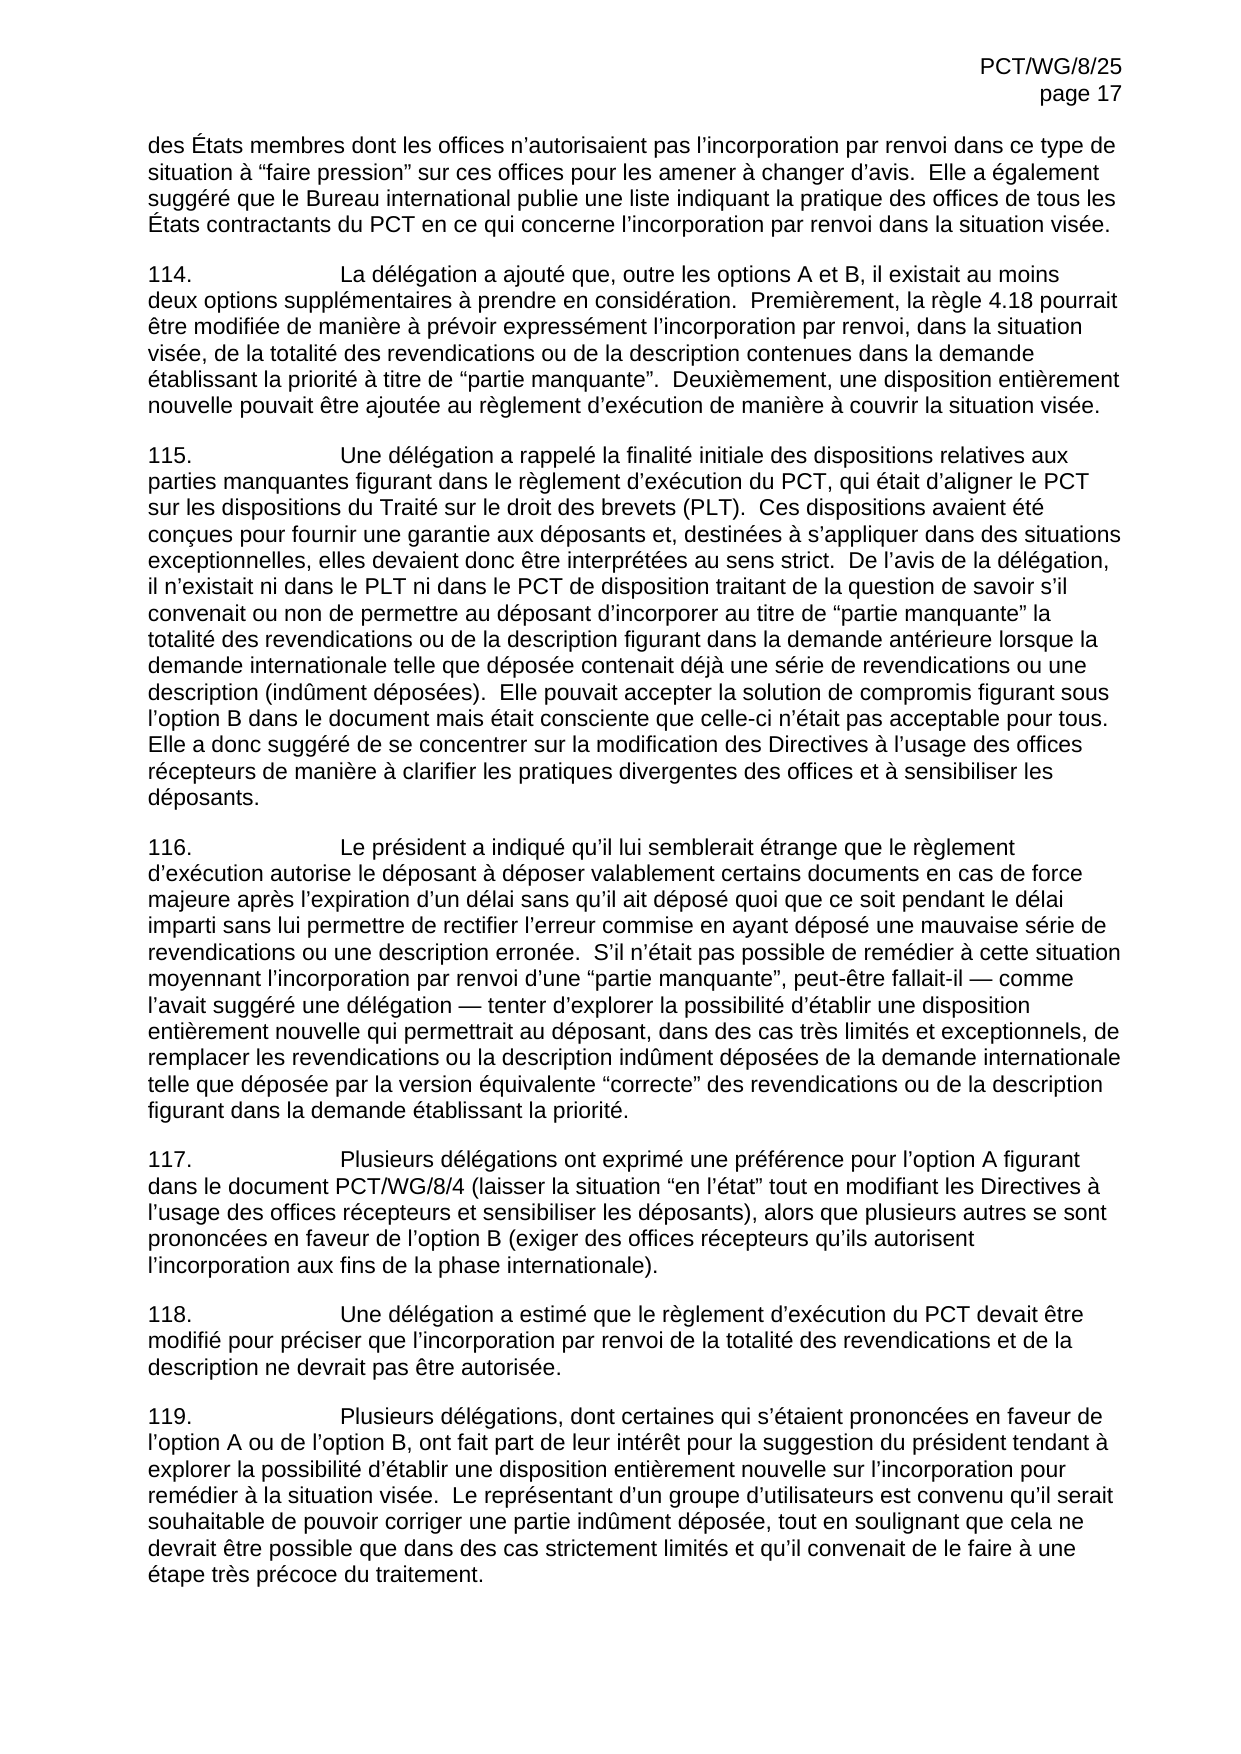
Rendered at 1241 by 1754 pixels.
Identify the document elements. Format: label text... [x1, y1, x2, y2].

text Plusieurs délégations ont exprimé une préférence pour l’option A figurant dans le document PCT/WG/8/4 (laisser la situation “en l’état” tout en modifiant les Directives à l’usage des offices récepteurs et sensibiliser les déposants), alors que plusieurs autres se sont prononcées en faveur de l’option B (exiger des offices récepteurs qu’ils autorisent l’incorporation aux fins de la phase internationale). [148, 1146, 1122, 1278]
text La délégation a ajouté que, outre les options A et B, il existait au moins deux options supplémentaires à prendre en considération. Premièrement, la règle 4.18 pourrait être modifiée de manière à prévoir expressément l’incorporation par renvoi, dans la situation visée, de la totalité des revendications ou de la description contenues dans la demande établissant la priorité à titre de “partie manquante”. Deuxièmement, une disposition entièrement nouvelle pouvait être ajoutée au règlement d’exécution de manière à couvrir la situation visée. [148, 261, 1122, 419]
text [148, 132, 1122, 238]
text Une délégation a estimé que le règlement d’exécution du PCT devait être modifié pour préciser que l’incorporation par renvoi de la totalité des revendications et de la description ne devrait pas être autorisée. [148, 1301, 1122, 1380]
text Une délégation a rappelé la finalité initiale des dispositions relatives aux parties manquantes figurant dans le règlement d’exécution du PCT, qui était d’aligner le PCT sur les dispositions du Traité sur le droit des brevets (PLT). Ces dispositions avaient été conçues pour fournir une garantie aux déposants et, destinées à s’appliquer dans des situations exceptionnelles, elles devaient donc être interprétées au sens strict. De l’avis de la délégation, il n’existait ni dans le PLT ni dans le PCT de disposition traitant de la question de savoir s’il convenait ou non de permettre au déposant d’incorporer au titre de “partie manquante” la totalité des revendications ou de la description figurant dans la demande antérieure lorsque la demande internationale telle que déposée contenait déjà une série de revendications ou une description (indûment déposées). Elle pouvait accepter la solution de compromis figurant sous l’option B dans le document mais était consciente que celle-ci n’était pas acceptable pour tous. Elle a donc suggéré de se concentrer sur la modification des Directives à l’usage des offices récepteurs de manière à clarifier les pratiques divergentes des offices et à sensibiliser les déposants. [148, 442, 1122, 811]
text Le président a indiqué qu’il lui semblerait étrange que le règlement d’exécution autorise le déposant à déposer valablement certains documents en cas de force majeure après l’expiration d’un délai sans qu’il ait déposé quoi que ce soit pendant le délai imparti sans lui permettre de rectifier l’erreur commise en ayant déposé une mauvaise série de revendications ou une description erronée. S’il n’était pas possible de remédier à cette situation moyennant l’incorporation par renvoi d’une “partie manquante”, peut-être fallait-il — comme l’avait suggéré une délégation — tenter d’explorer la possibilité d’établir une disposition entièrement nouvelle qui permettrait au déposant, dans des cas très limités et exceptionnels, de remplacer les revendications ou la description indûment déposées de la demande internationale telle que déposée par la version équivalente “correcte” des revendications ou de la description figurant dans la demande établissant la priorité. [148, 833, 1122, 1123]
text Plusieurs délégations, dont certaines qui s’étaient prononcées en faveur de l’option A ou de l’option B, ont fait part de leur intérêt pour la suggestion du président tendant à explorer la possibilité d’établir une disposition entièrement nouvelle sur l’incorporation pour remédier à la situation visée. Le représentant d’un groupe d’utilisateurs est convenu qu’il serait souhaitable de pouvoir corriger une partie indûment déposée, tout en soulignant que cela ne devrait être possible que dans des cas strictement limités et qu’il convenait de le faire à une étape très précoce du traitement. [148, 1403, 1122, 1587]
